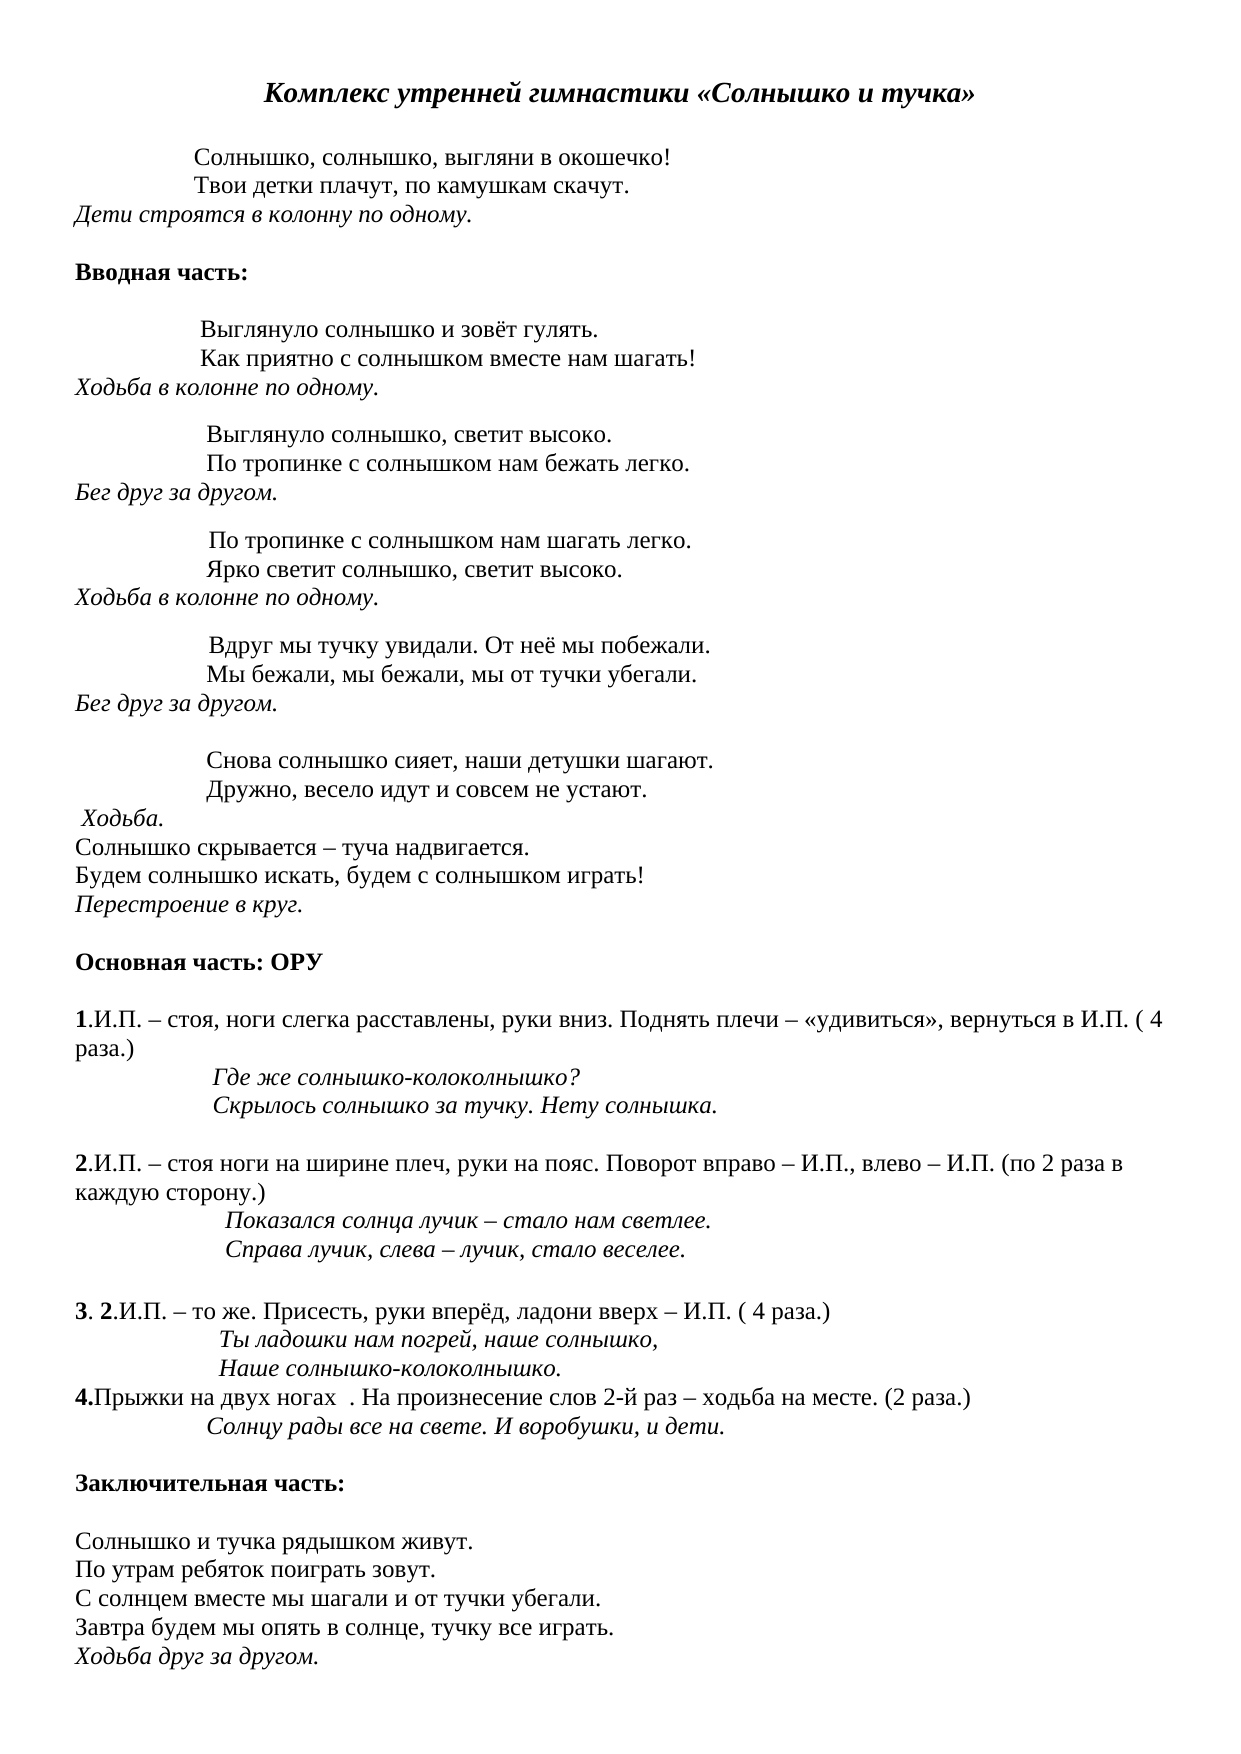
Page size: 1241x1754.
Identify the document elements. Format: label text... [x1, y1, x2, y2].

text Ходьба в колонне по одному. [75, 372, 1165, 400]
text Солнцу рады все на свете. И воробушки, и дети. [75, 1411, 1165, 1439]
text Дети строятся в колонну по одному. [75, 199, 1165, 228]
text По тропинке с солнышком нам шагать легко. [75, 525, 1165, 554]
text Ярко светит солнышко, светит высоко. [75, 554, 1165, 582]
text Мы бежали, мы бежали, мы от тучки убегали. [75, 659, 1165, 688]
text Основная часть: ОРУ [75, 947, 1165, 975]
text Завтра будем мы опять в солнце, тучку все играть. [75, 1612, 1165, 1641]
text Снова солнышко сияет, наши детушки шагают. [75, 745, 1165, 774]
text Ходьба друг за другом. [75, 1641, 1165, 1669]
text Бег друг за другом. [75, 688, 1165, 717]
text Солнышко и тучка рядышком живут. [75, 1526, 1165, 1554]
text Выглянуло солнышко, светит высоко. [75, 419, 1165, 448]
text С солнцем вместе мы шагали и от тучки убегали. [75, 1583, 1165, 1612]
text Наше солнышко-колоколнышко. [75, 1353, 1165, 1382]
text Заключительная часть: [75, 1468, 1165, 1497]
text Комплекс утренней гимнастики «Солнышко и тучка» [75, 75, 1165, 108]
text Будем солнышко искать, будем с солнышком играть! [75, 860, 1165, 889]
text Как приятно с солнышком вместе нам шагать! [75, 343, 1165, 372]
text Ходьба. [75, 803, 1165, 832]
text По тропинке с солнышком нам бежать легко. [75, 448, 1165, 477]
text По утрам ребяток поиграть зовут. [75, 1554, 1165, 1583]
text Перестроение в круг. [75, 889, 1165, 918]
text Выглянуло солнышко и зовёт гулять. [75, 314, 1165, 343]
text Солнышко скрывается – туча надвигается. [75, 832, 1165, 860]
text 3. 2.И.П. – то же. Присесть, руки вперёд, ладони вверх – И.П. ( 4 раза.) [75, 1296, 1165, 1324]
text Вдруг мы тучку увидали. От неё мы побежали. [75, 630, 1165, 659]
text 1.И.П. – стоя, ноги слегка расставлены, руки вниз. Поднять плечи – «удивиться», вернуться в И.П. ( 4 раза.) [75, 1004, 1165, 1062]
text Бег друг за другом. [75, 477, 1165, 506]
text 2.И.П. – стоя ноги на ширине плеч, руки на пояс. Поворот вправо – И.П., влево – И.П. (по 2 раза в каждую сторону.) [75, 1148, 1165, 1205]
text Ты ладошки нам погрей, наше солнышко, [75, 1324, 1165, 1353]
text Дружно, весело идут и совсем не устают. [75, 774, 1165, 803]
text Где же солнышко-колоколнышко? [75, 1062, 1165, 1090]
text Твои детки плачут, по камушкам скачут. [75, 170, 1165, 199]
text Ходьба в колонне по одному. [75, 582, 1165, 611]
text Показался солнца лучик – стало нам светлее. [75, 1205, 1165, 1234]
text Справа лучик, слева – лучик, стало веселее. [75, 1234, 1165, 1263]
text 4.Прыжки на двух ногах . На произнесение слов 2-й раз – ходьба на месте. (2 раза.) [75, 1382, 1165, 1411]
text Вводная часть: [75, 257, 1165, 285]
text Солнышко, солнышко, выгляни в окошечко! [75, 142, 1165, 170]
text Скрылось солнышко за тучку. Нету солнышка. [75, 1090, 1165, 1119]
